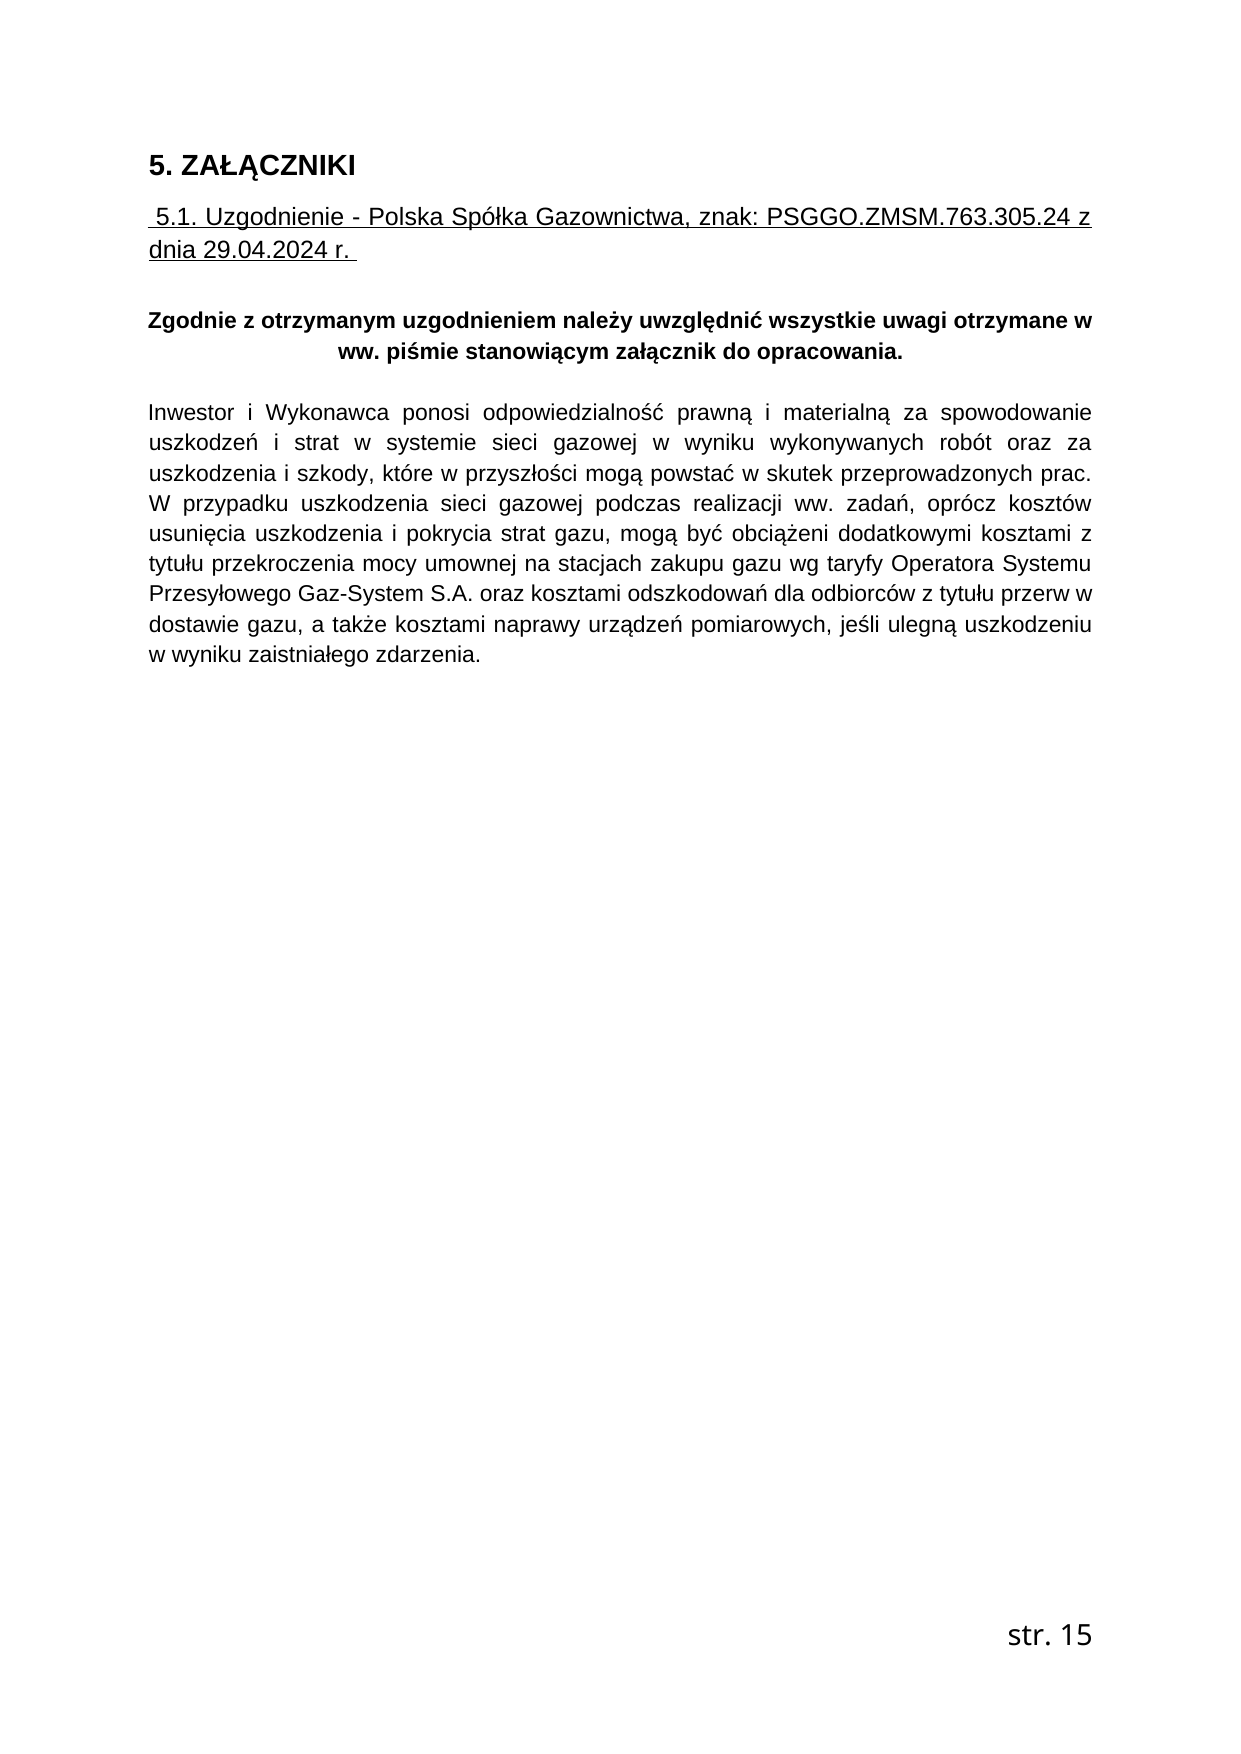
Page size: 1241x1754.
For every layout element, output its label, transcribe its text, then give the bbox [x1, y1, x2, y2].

subtitle 5.1. Uzgodnienie - Polska Spółka Gazownictwa, znak: PSGGO.ZMSM.763.305.24 z dnia 29.04.2024 r. [148, 202, 1093, 264]
subtitle 5. ZAŁĄCZNIKI [149, 148, 1093, 181]
text Inwestor i Wykonawca ponosi odpowiedzialność prawną i materialną za spowodowanie uszkodzeń i strat w systemie sieci gazowej w wyniku wykonywanych robót oraz za uszkodzenia i szkody, które w przyszłości mogą powstać w skutek przeprowadzonych prac. W przypadku uszkodzenia sieci gazowej podczas realizacji ww. zadań, oprócz kosztów usunięcia uszkodzenia i pokrycia strat gazu, mogą być obciążeni dodatkowymi kosztami z tytułu przekroczenia mocy umownej na stacjach zakupu gazu wg taryfy Operatora Systemu Przesyłowego Gaz-System S.A. oraz kosztami odszkodowań dla odbiorców z tytułu przerw w dostawie gazu, a także kosztami naprawy urządzeń pomiarowych, jeśli ulegną uszkodzeniu w wyniku zaistniałego zdarzenia. [148, 399, 1093, 667]
text Zgodnie z otrzymanym uzgodnieniem należy uwzględnić wszystkie uwagi otrzymane w ww. piśmie stanowiącym załącznik do opracowania. [148, 307, 1093, 364]
